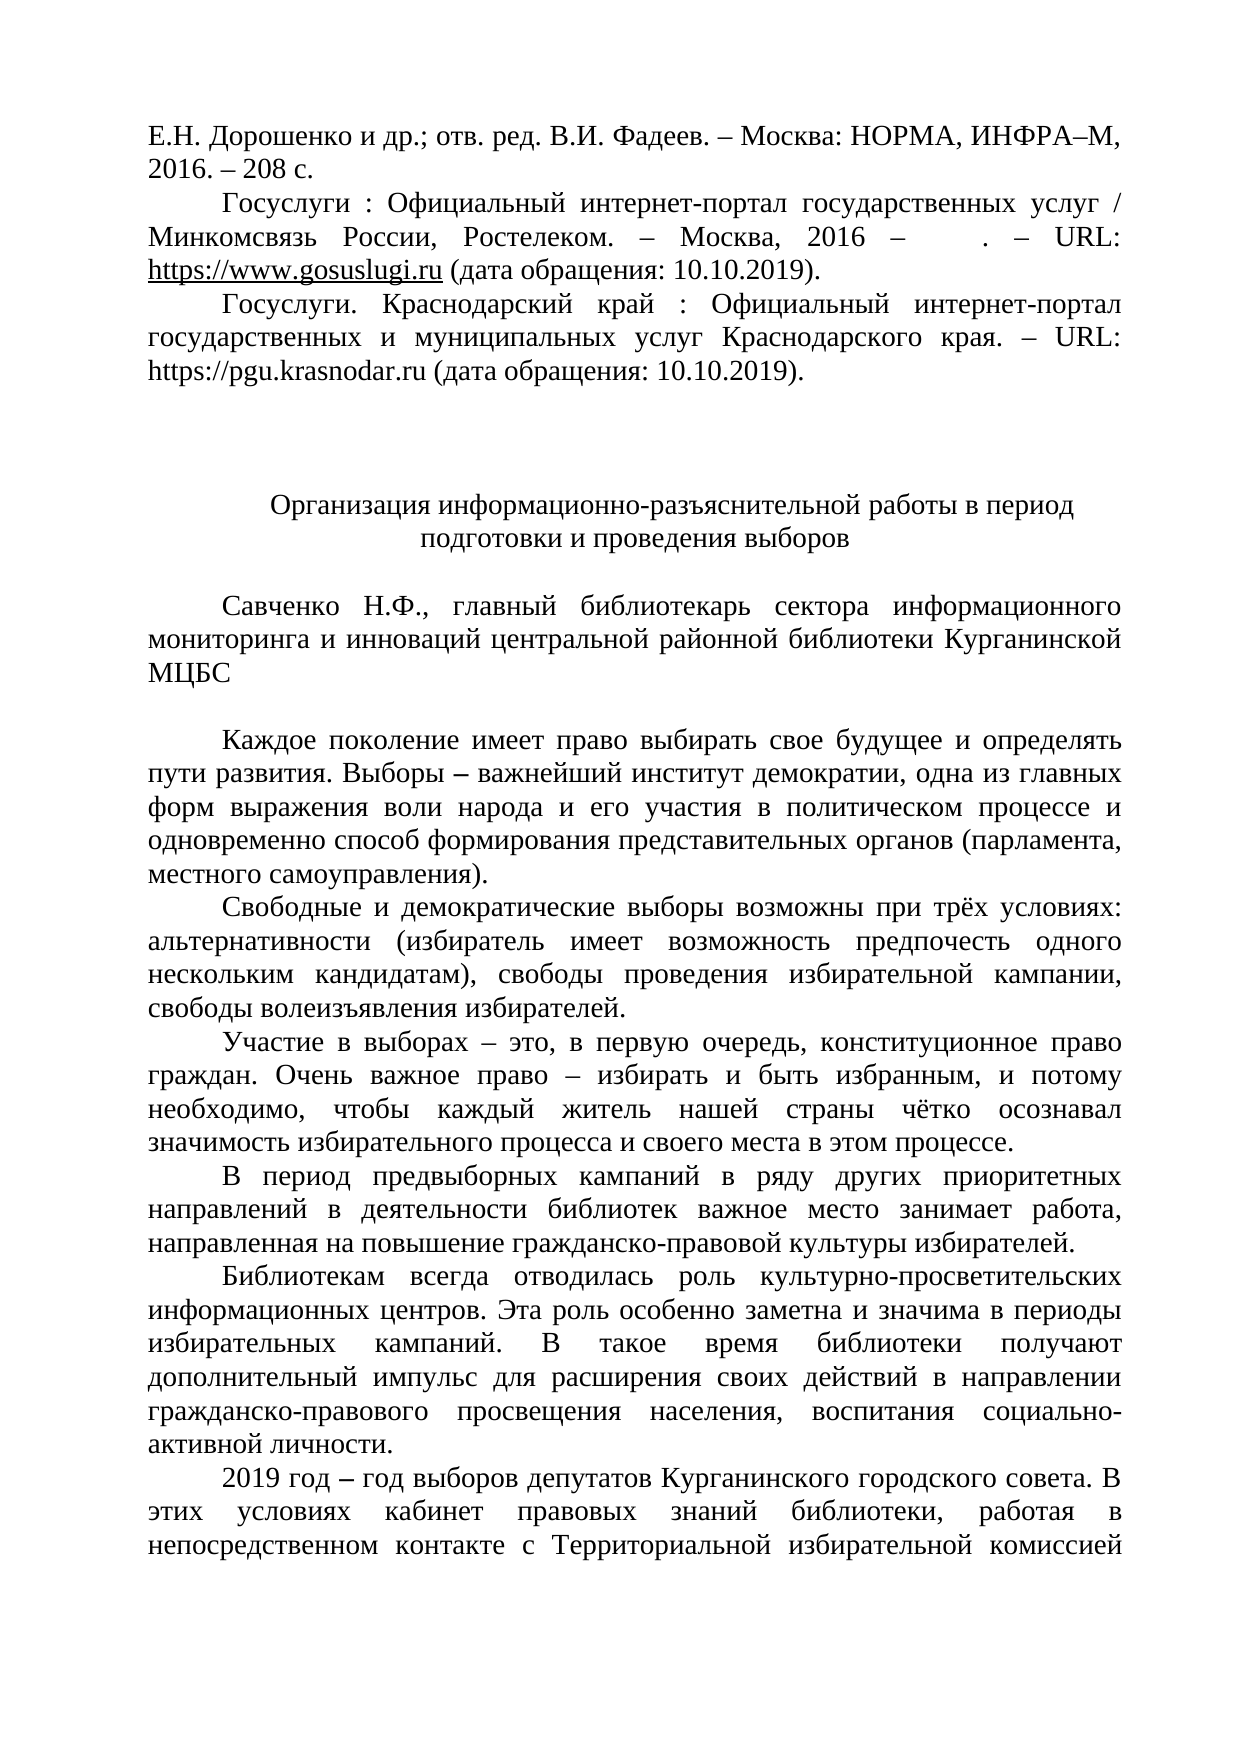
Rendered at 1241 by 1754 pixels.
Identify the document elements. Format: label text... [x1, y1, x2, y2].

text Организация информационно-разъяснительной работы в период подготовки и проведения выборов [148, 487, 1122, 554]
text Госуслуги. Краснодарский край : Официальный интернет-портал государственных и муниципальных услуг Краснодарского края. – URL: https://pgu.krasnodar.ru (дата обращения: 10.10.2019). [148, 286, 1122, 386]
text Библиотекам всегда отводилась роль культурно-просветительских информационных центров. Эта роль особенно заметна и значима в периоды избирательных кампаний. В такое время библиотеки получают дополнительный импульс для расширения своих действий в направлении гражданско-правового просвещения населения, воспитания социально-активной личности. [148, 1258, 1122, 1460]
text Свободные и демократические выборы возможны при трёх условиях: альтернативности (избиратель имеет возможность предпочесть одного нескольким кандидатам), свободы проведения избирательной кампании, свободы волеизъявления избирателей. [148, 889, 1122, 1024]
text Участие в выборах – это, в первую очередь, конституционное право граждан. Очень важное право – избирать и быть избранным, и потому необходимо, чтобы каждый житель нашей страны чётко осознавал значимость избирательного процесса и своего места в этом процессе. [148, 1024, 1122, 1158]
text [148, 1460, 1122, 1560]
text Каждое поколение имеет право выбирать свое будущее и определять пути развития. Выборы – важнейший институт демократии, одна из главных форм выражения воли народа и его участия в политическом процессе и одновременно способ формирования представительных органов (парламента, местного самоуправления). [148, 722, 1122, 889]
text В период предвыборных кампаний в ряду других приоритетных направлений в деятельности библиотек важное место занимает работа, направленная на повышение гражданско-правовой культуры избирателей. [148, 1158, 1122, 1258]
text Савченко Н.Ф., главный библиотекарь сектора информационного мониторинга и инноваций центральной районной библиотеки Курганинской МЦБС [148, 588, 1122, 688]
text Госуслуги : Официальный интернет-портал государственных услуг / Минкомсвязь России, Ростелеком. – Москва, 2016 – . – URL: https://www.gosuslugi.ru (дата обращения: 10.10.2019). [148, 185, 1122, 286]
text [148, 118, 1122, 185]
